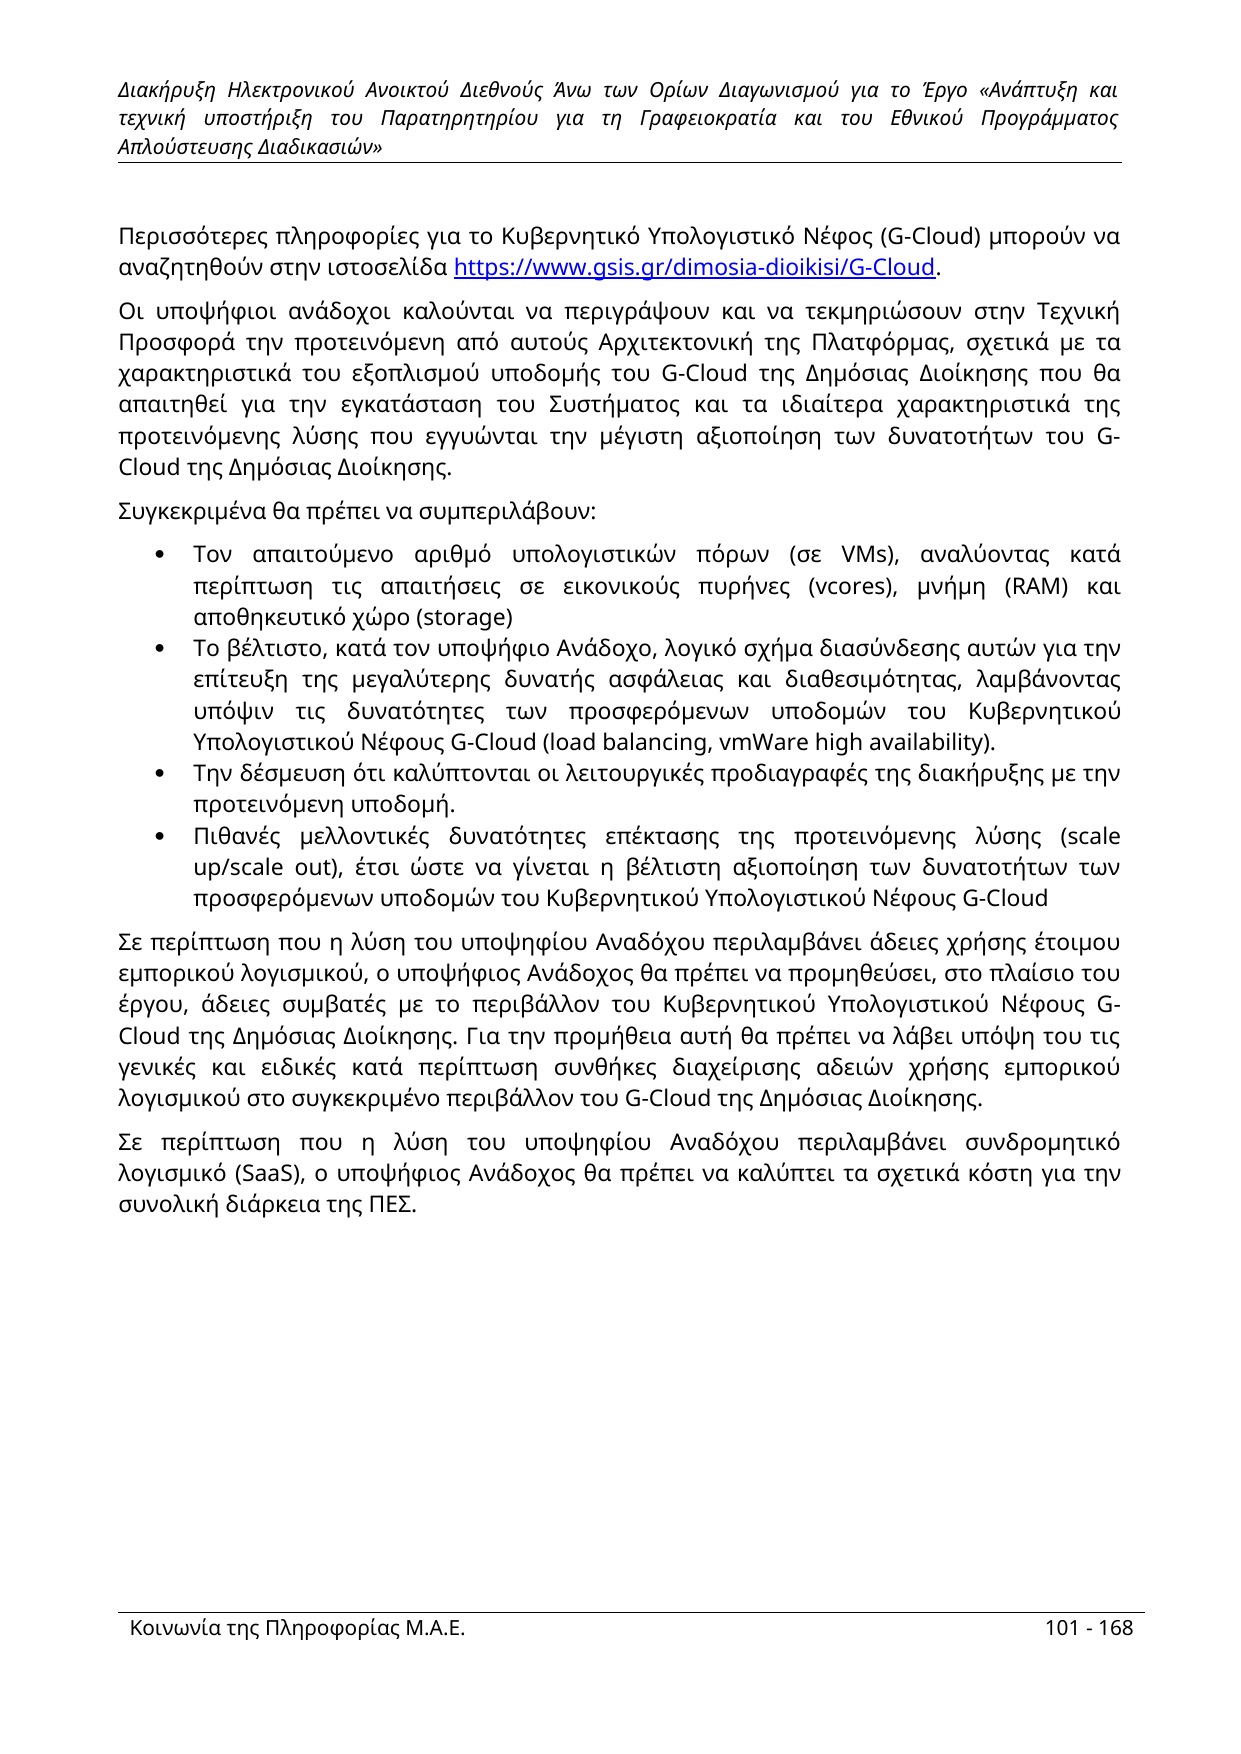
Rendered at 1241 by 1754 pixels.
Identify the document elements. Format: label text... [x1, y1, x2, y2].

list Τον απαιτούμενο αριθμό υπολογιστικών πόρων (σε VMs), αναλύοντας κατά περίπτωση τις απαιτήσεις σε εικονικούς πυρήνες (vcores), μνήμη (RAM) και αποθηκευτικό χώρο (storage) [156, 538, 1122, 632]
text Συγκεκριμένα θα πρέπει να συμπεριλάβουν: [118, 495, 1122, 526]
list Το βέλτιστο, κατά τον υποψήφιο Ανάδοχο, λογικό σχήμα διασύνδεσης αυτών για την επίτευξη της μεγαλύτερης δυνατής ασφάλειας και διαθεσιμότητας, λαμβάνοντας υπόψιν τις δυνατότητες των προσφερόμενων υποδομών του Κυβερνητικού Υπολογιστικού Νέφους G-Cloud (load balancing, vmWare high availability). [156, 632, 1122, 757]
text Περισσότερες πληροφορίες για το Κυβερνητικό Υπολογιστικό Νέφος (G-Cloud) μπορούν να αναζητηθούν στην ιστοσελίδα https://www.gsis.gr/dimosia-dioikisi/G-Cloud. [118, 220, 1122, 282]
list Την δέσμευση ότι καλύπτονται οι λειτουργικές προδιαγραφές της διακήρυξης με την προτεινόμενη υποδομή. [156, 757, 1122, 820]
text Σε περίπτωση που η λύση του υποψηφίου Αναδόχου περιλαμβάνει συνδρομητικό λογισμικό (SaaS), o υποψήφιος Ανάδοχος θα πρέπει να καλύπτει τα σχετικά κόστη για την συνολική διάρκεια της ΠΕΣ. [118, 1126, 1122, 1220]
text Οι υποψήφιοι ανάδοχοι καλούνται να περιγράψουν και να τεκμηριώσουν στην Τεχνική Προσφορά την προτεινόμενη από αυτούς Αρχιτεκτονική της Πλατφόρμας, σχετικά με τα χαρακτηριστικά του εξοπλισμού υποδομής του G-Cloud της Δημόσιας Διοίκησης που θα απαιτηθεί για την εγκατάσταση του Συστήματος και τα ιδιαίτερα χαρακτηριστικά της προτεινόμενης λύσης που εγγυώνται την μέγιστη αξιοποίηση των δυνατοτήτων του G-Cloud της Δημόσιας Διοίκησης. [118, 295, 1122, 482]
list Πιθανές μελλοντικές δυνατότητες επέκτασης της προτεινόμενης λύσης (scale up/scale out), έτσι ώστε να γίνεται η βέλτιστη αξιοποίηση των δυνατοτήτων των προσφερόμενων υποδομών του Κυβερνητικού Υπολογιστικού Νέφους G-Cloud [156, 820, 1122, 913]
text Σε περίπτωση που η λύση του υποψηφίου Αναδόχου περιλαμβάνει άδειες χρήσης έτοιμου εμπορικού λογισμικού, ο υποψήφιος Ανάδοχος θα πρέπει να προμηθεύσει, στο πλαίσιο του έργου, άδειες συμβατές με το περιβάλλον του Κυβερνητικού Υπολογιστικού Νέφους G-Cloud της Δημόσιας Διοίκησης. Για την προμήθεια αυτή θα πρέπει να λάβει υπόψη του τις γενικές και ειδικές κατά περίπτωση συνθήκες διαχείρισης αδειών χρήσης εμπορικού λογισμικού στο συγκεκριμένο περιβάλλον του G-Cloud της Δημόσιας Διοίκησης. [118, 926, 1122, 1113]
